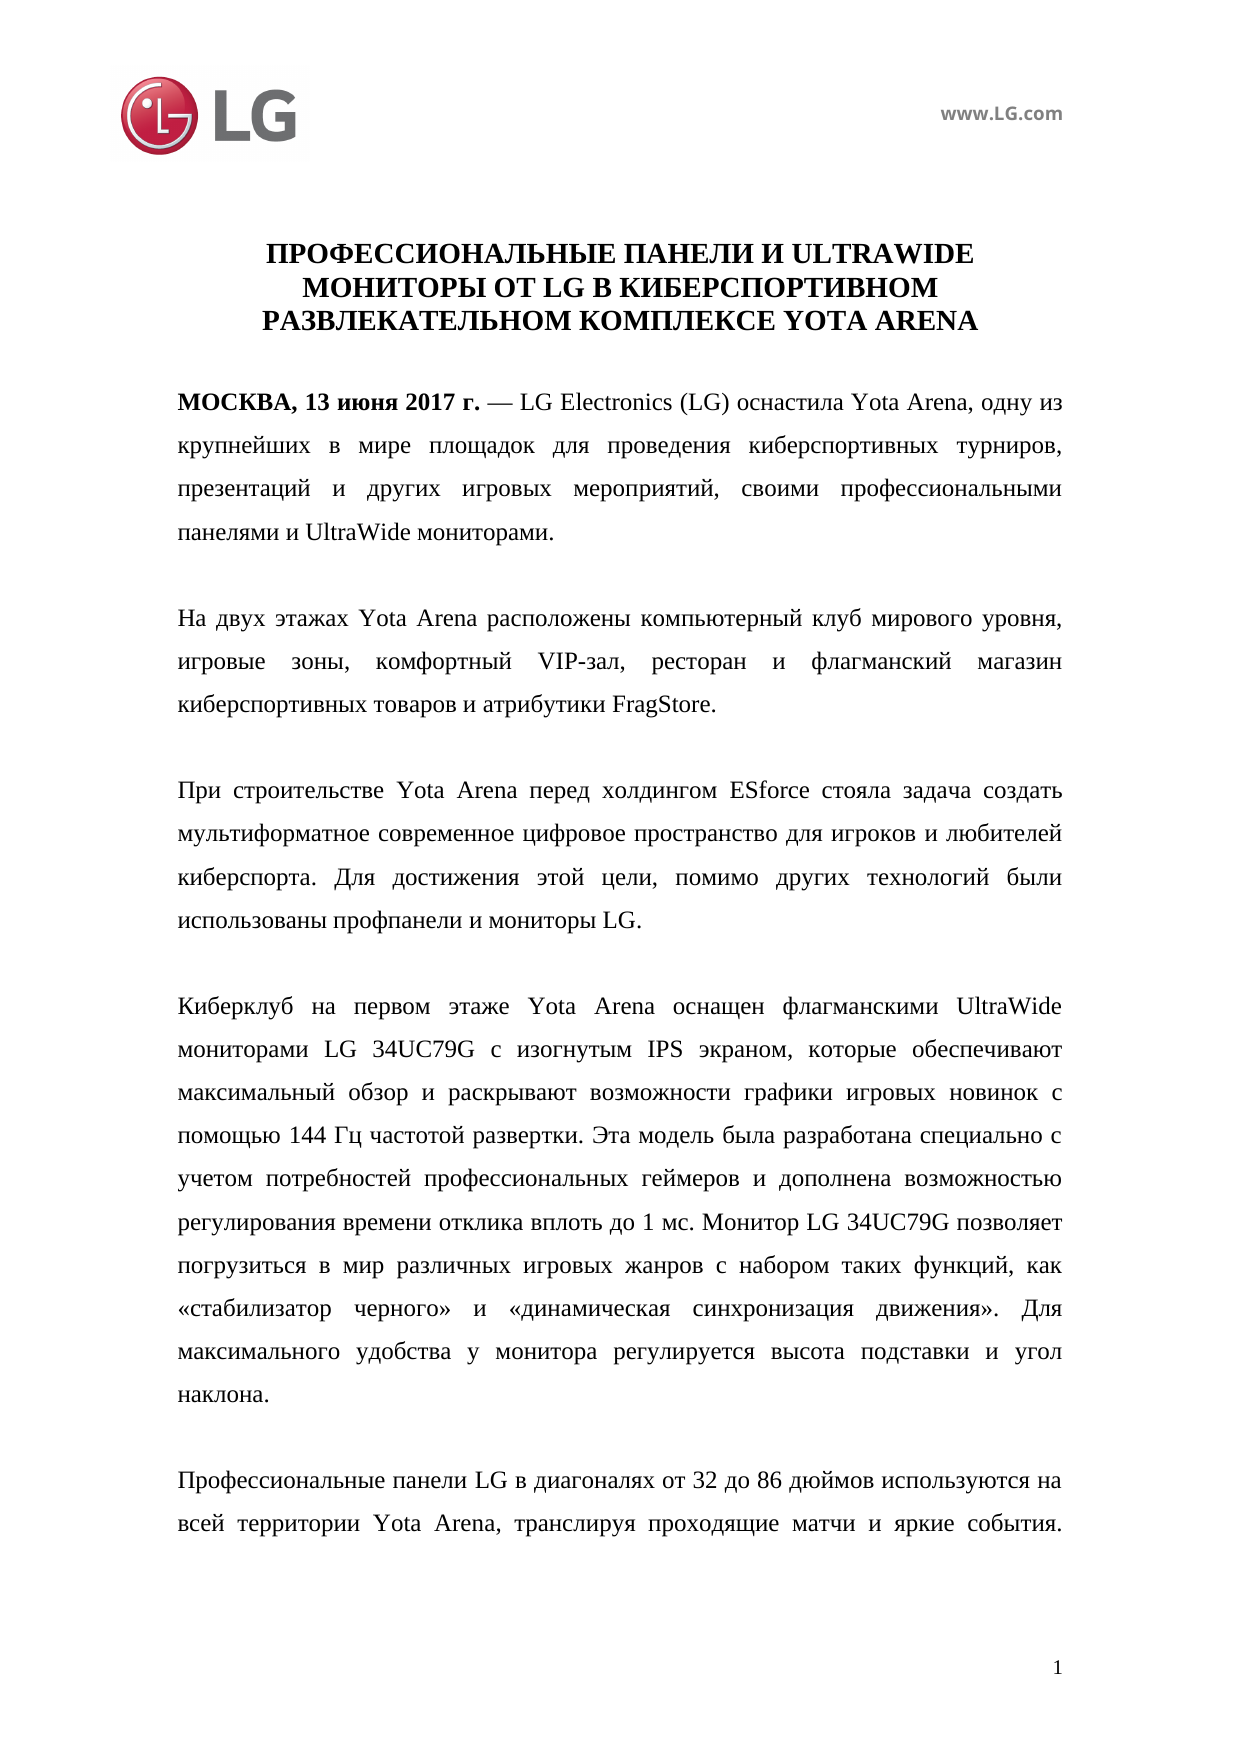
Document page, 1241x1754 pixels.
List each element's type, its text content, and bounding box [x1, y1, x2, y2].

text ПРОФЕССИОНАЛЬНЫЕ ПАНЕЛИ И ULTRAWIDE МОНИТОРЫ ОТ LG В КИБЕРСПОРТИВНОМ РАЗВЛЕКАТЕЛЬНОМ КОМПЛЕКСЕ YOTA ARENA [177, 236, 1063, 337]
text Киберклуб на первом этаже Yota Arena оснащен флагманскими UltraWide мониторами LG 34UC79G с изогнутым IPS экраном, которые обеспечивают максимальный обзор и раскрывают возможности графики игровых новинок с помощью 144 Гц частотой развертки. Эта модель была разработана специально с учетом потребностей профессиональных геймеров и дополнена возможностью регулирования времени отклика вплоть до 1 мс. Монитор LG 34UC79G позволяет погрузиться в мир различных игровых жанров с набором таких функций, как «стабилизатор черного» и «динамическая синхронизация движения». Для максимального удобства у монитора регулируется высота подставки и угол наклона. [177, 991, 1063, 1408]
text МОСКВА, 13 июня 2017 г. — LG Electronics (LG) оснастила Yota Arena, одну из крупнейших в мире площадок для проведения киберспортивных турниров, презентаций и других игровых мероприятий, своими профессиональными панелями и UltraWide мониторами. [177, 387, 1063, 545]
picture [110, 65, 310, 162]
text На двух этажах Yota Arena расположены компьютерный клуб мирового уровня, игровые зоны, комфортный VIP-зал, ресторан и флагманский магазин киберспортивных товаров и атрибутики FragStore. [177, 603, 1063, 718]
text При строительстве Yota Arena перед холдингом ESforce стояла задача создать мультиформатное современное цифровое пространство для игроков и любителей киберспорта. Для достижения этой цели, помимо других технологий были использованы профпанели и мониторы LG. [177, 775, 1063, 933]
